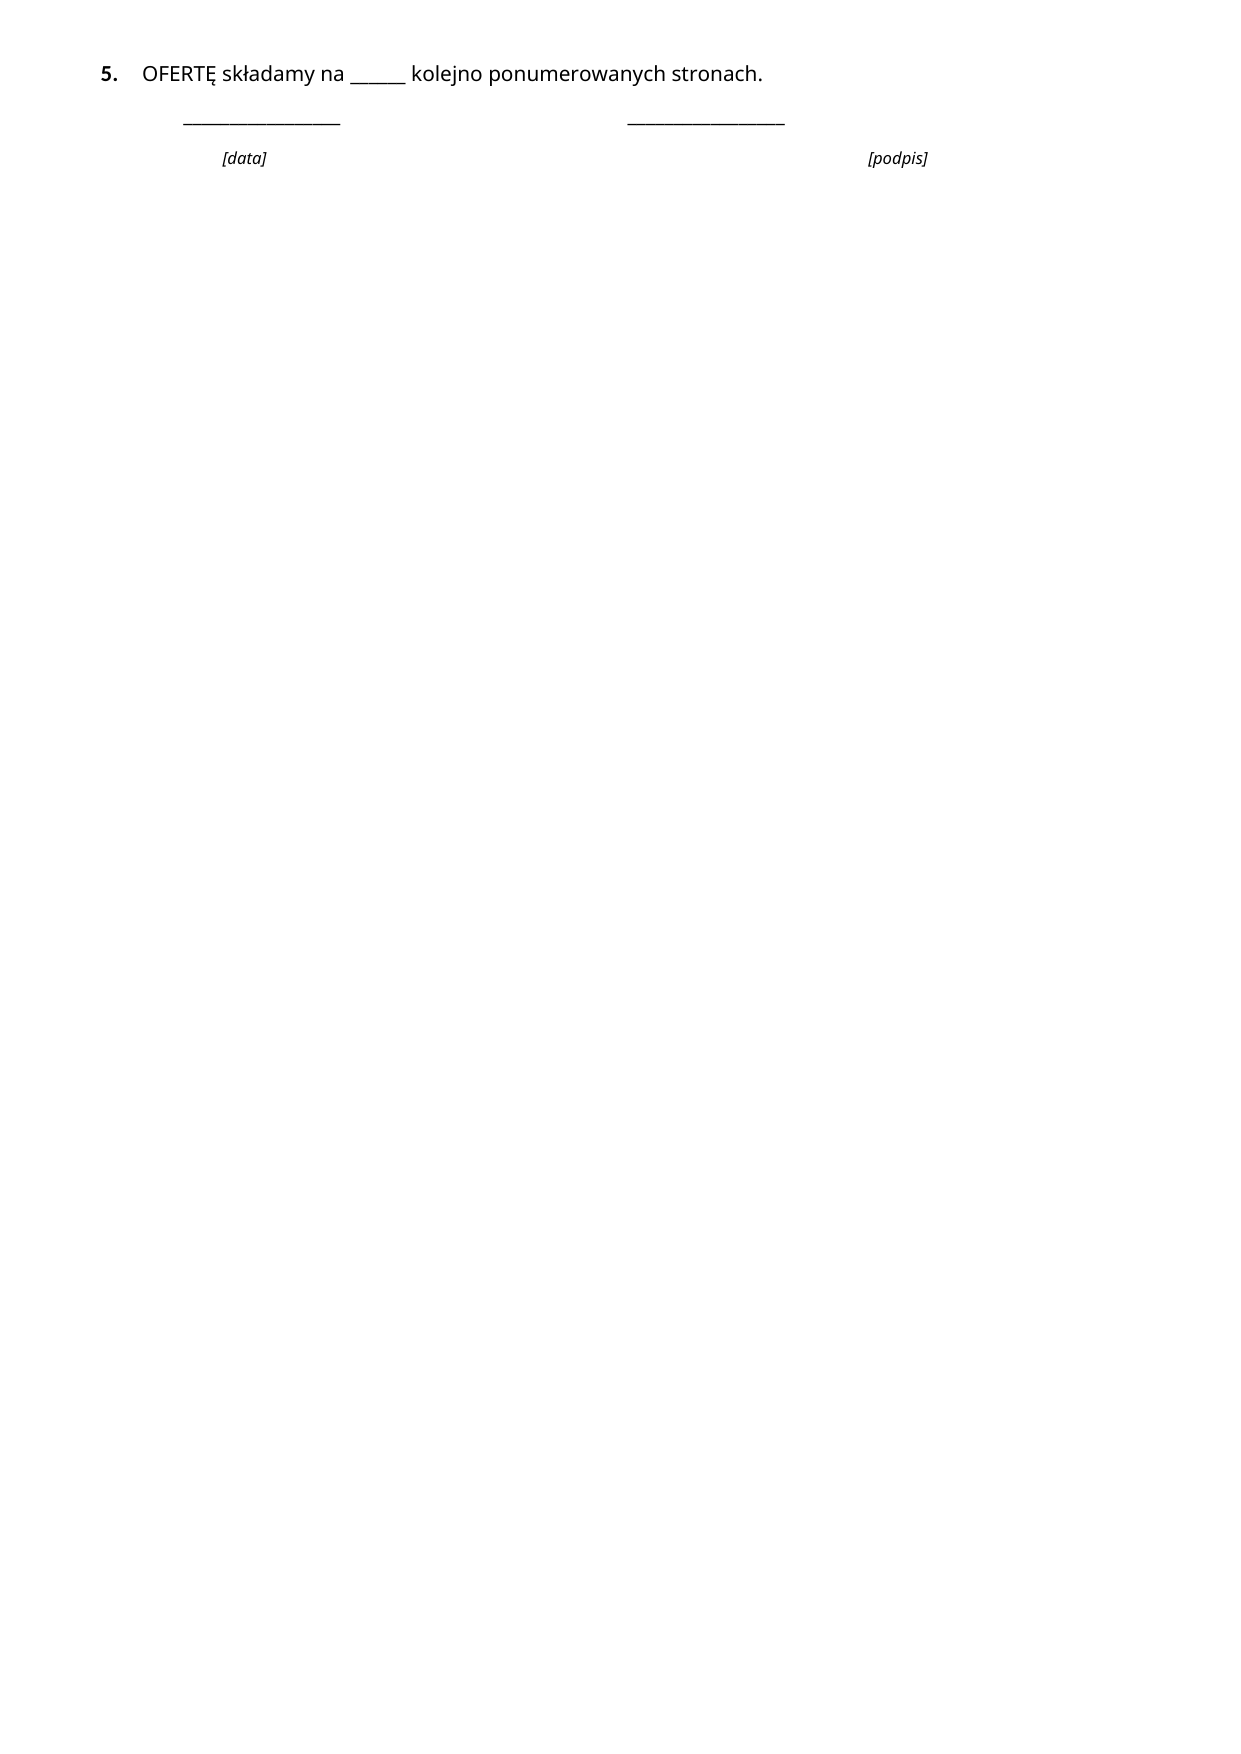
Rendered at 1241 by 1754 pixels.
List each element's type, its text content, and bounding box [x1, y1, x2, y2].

list OFERTĘ składamy na ______ kolejno ponumerowanych stronach. [118, 59, 1122, 87]
list _________________ _________________ [183, 100, 1122, 128]
text [data] [podpis] [193, 147, 1122, 169]
